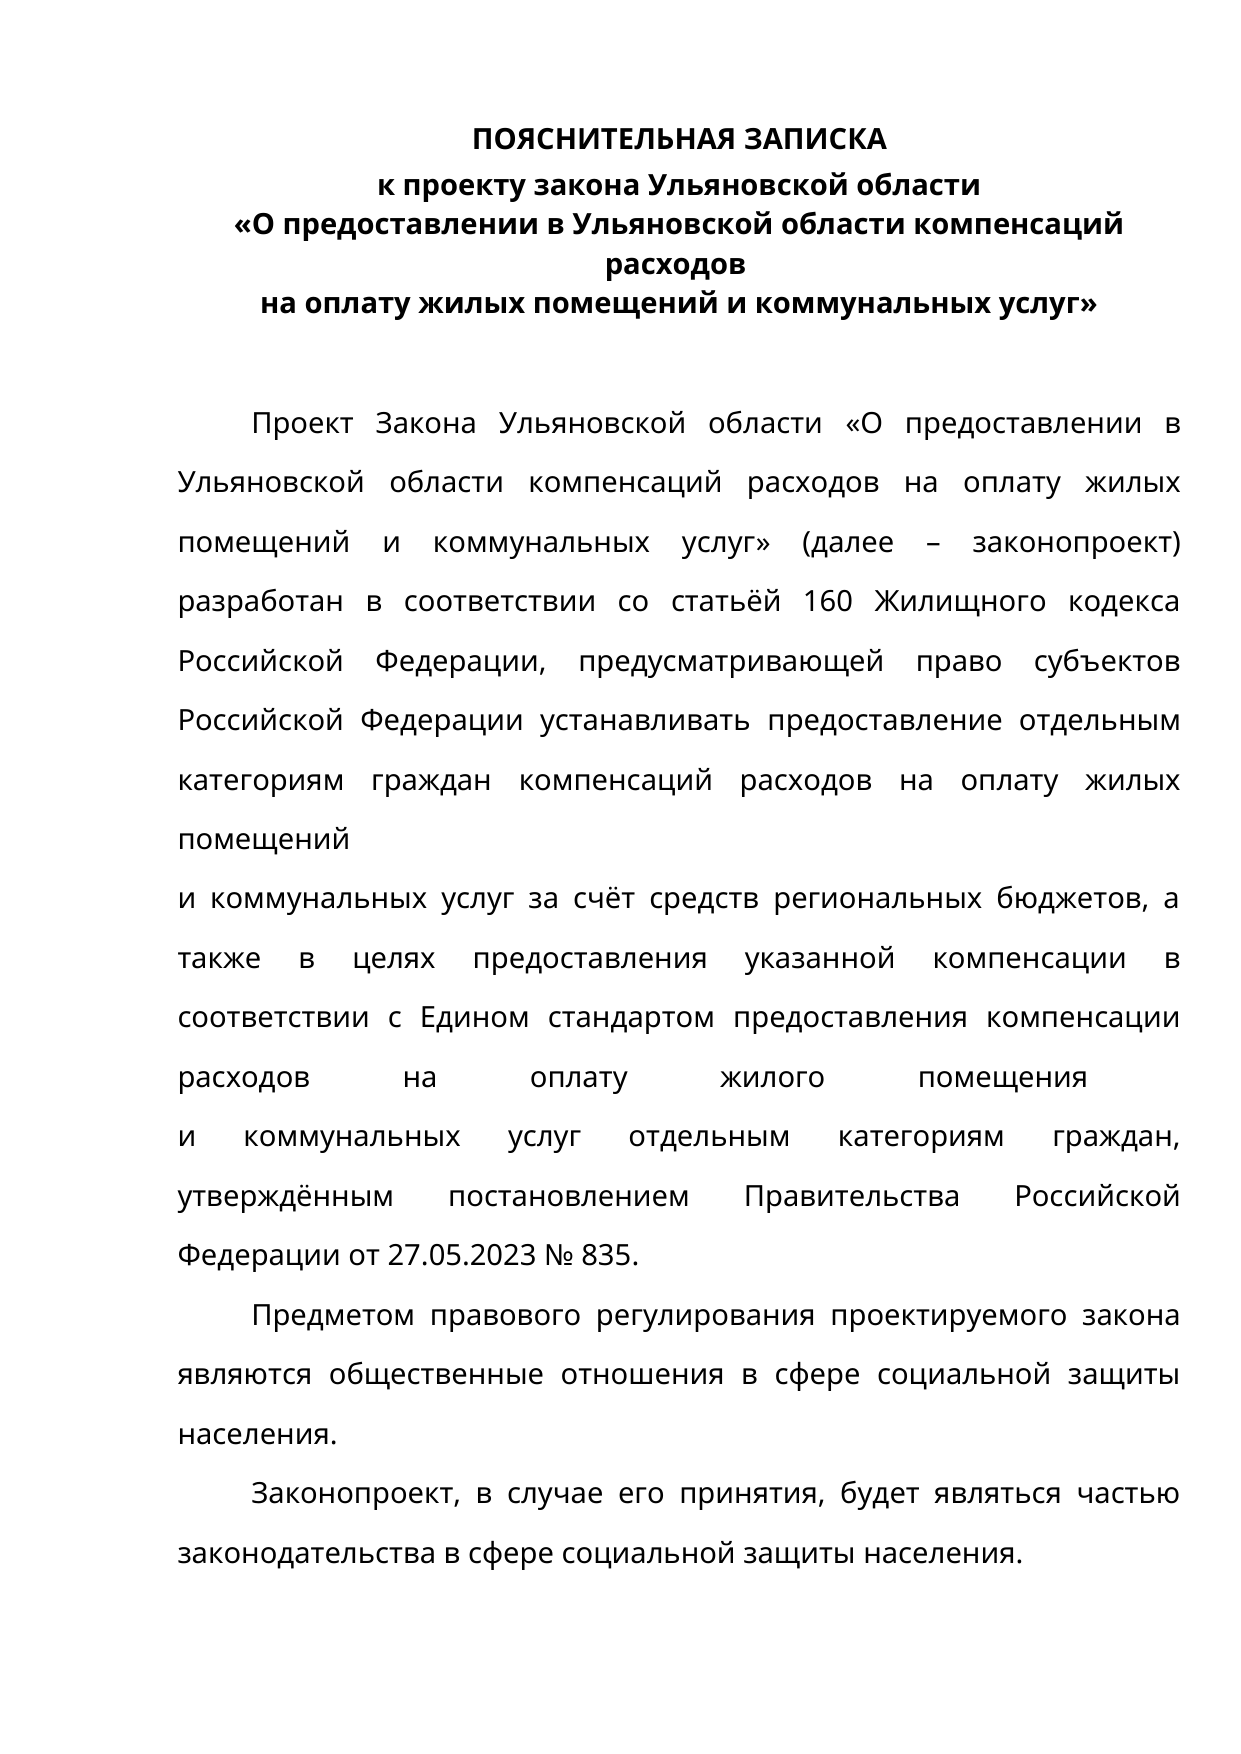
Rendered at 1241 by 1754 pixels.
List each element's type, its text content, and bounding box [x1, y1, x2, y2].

text Проект Закона Ульяновской области «О предоставлении в Ульяновской области компенсаций расходов на оплату жилых помещений и коммунальных услуг» (далее – законопроект) разработан в соответствии со статьёй 160 Жилищного кодекса Российской Федерации, предусматривающей право субъектов Российской Федерации устанавливать предоставление отдельным категориям граждан компенсаций расходов на оплату жилых помещений и коммунальных услуг за счёт средств региональных бюджетов, а также в целях предоставления указанной компенсации в соответствии с Едином стандартом предоставления компенсации расходов на оплату жилого помещения и коммунальных услуг отдельным категориям граждан, утверждённым постановлением Правительства Российской Федерации от 27.05.2023 № 835. [177, 402, 1181, 1274]
text Законопроект, в случае его принятия, будет являться частью законодательства в сфере социальной защиты населения. [177, 1472, 1181, 1572]
text ПОЯСНИТЕЛЬНАЯ ЗАПИСКА [177, 118, 1181, 158]
text Предметом правового регулирования проектируемого закона являются общественные отношения в сфере социальной защиты населения. [177, 1294, 1181, 1453]
text к проекту закона Ульяновской области [177, 164, 1181, 203]
text «О предоставлении в Ульяновской области компенсаций расходов на оплату жилых помещений и коммунальных услуг» [177, 203, 1181, 322]
